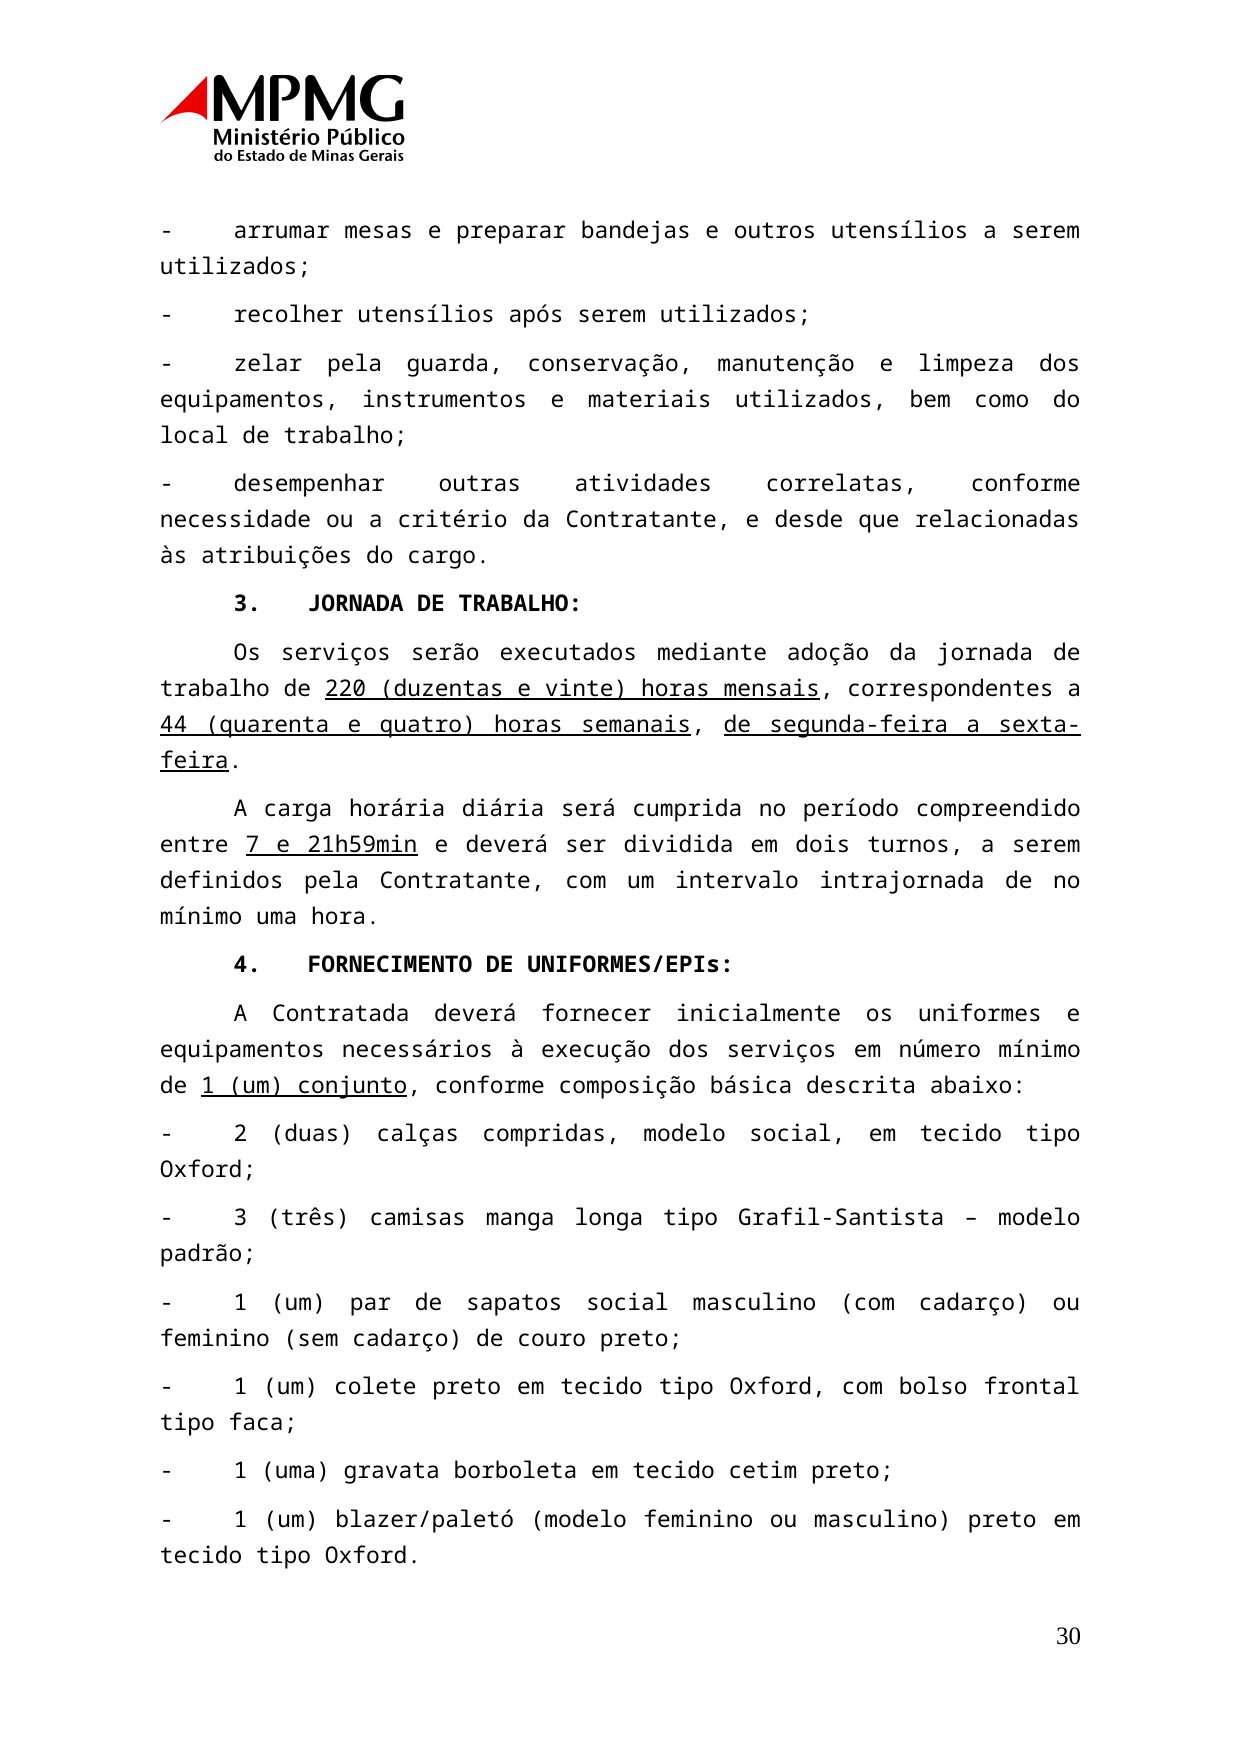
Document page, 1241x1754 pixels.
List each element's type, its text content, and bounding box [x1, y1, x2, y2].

picture [159, 75, 405, 161]
text - 1 (um) colete preto em tecido tipo Oxford, com bolso frontal tipo faca; [159, 1370, 1081, 1437]
text - arrumar mesas e preparar bandejas e outros utensílios a serem utilizados; [159, 214, 1081, 281]
text A Contratada deverá fornecer inicialmente os uniformes e equipamentos necessários à execução dos serviços em número mínimo de 1 (um) conjunto, conforme composição básica descrita abaixo: [159, 997, 1081, 1100]
text - 1 (um) blazer/paletó (modelo feminino ou masculino) preto em tecido tipo Oxford. [159, 1503, 1081, 1570]
text A carga horária diária será cumprida no período compreendido entre 7 e 21h59min e deverá ser dividida em dois turnos, a serem definidos pela Contratante, com um intervalo intrajornada de no mínimo uma hora. [159, 792, 1081, 931]
text Os serviços serão executados mediante adoção da jornada de trabalho de 220 (duzentas e vinte) horas mensais, correspondentes a 44 (quarenta e quatro) horas semanais, de segunda-feira a sexta-feira. [159, 636, 1081, 775]
text - 1 (uma) gravata borboleta em tecido cetim preto; [159, 1454, 1081, 1486]
text - 3 (três) camisas manga longa tipo Grafil-Santista – modelo padrão; [159, 1201, 1081, 1268]
text - 2 (duas) calças compridas, modelo social, em tecido tipo Oxford; [159, 1117, 1081, 1184]
text - 1 (um) par de sapatos social masculino (com cadarço) ou feminino (sem cadarço) de couro preto; [159, 1286, 1081, 1353]
text 4. FORNECIMENTO DE UNIFORMES/EPIs: [159, 948, 1081, 979]
text - recolher utensílios após serem utilizados; [159, 298, 1081, 329]
text - zelar pela guarda, conservação, manutenção e limpeza dos equipamentos, instrumentos e materiais utilizados, bem como do local de trabalho; [159, 347, 1081, 450]
text - desempenhar outras atividades correlatas, conforme necessidade ou a critério da Contratante, e desde que relacionadas às atribuições do cargo. [159, 467, 1081, 570]
text 3. JORNADA DE TRABALHO: [159, 587, 1081, 618]
